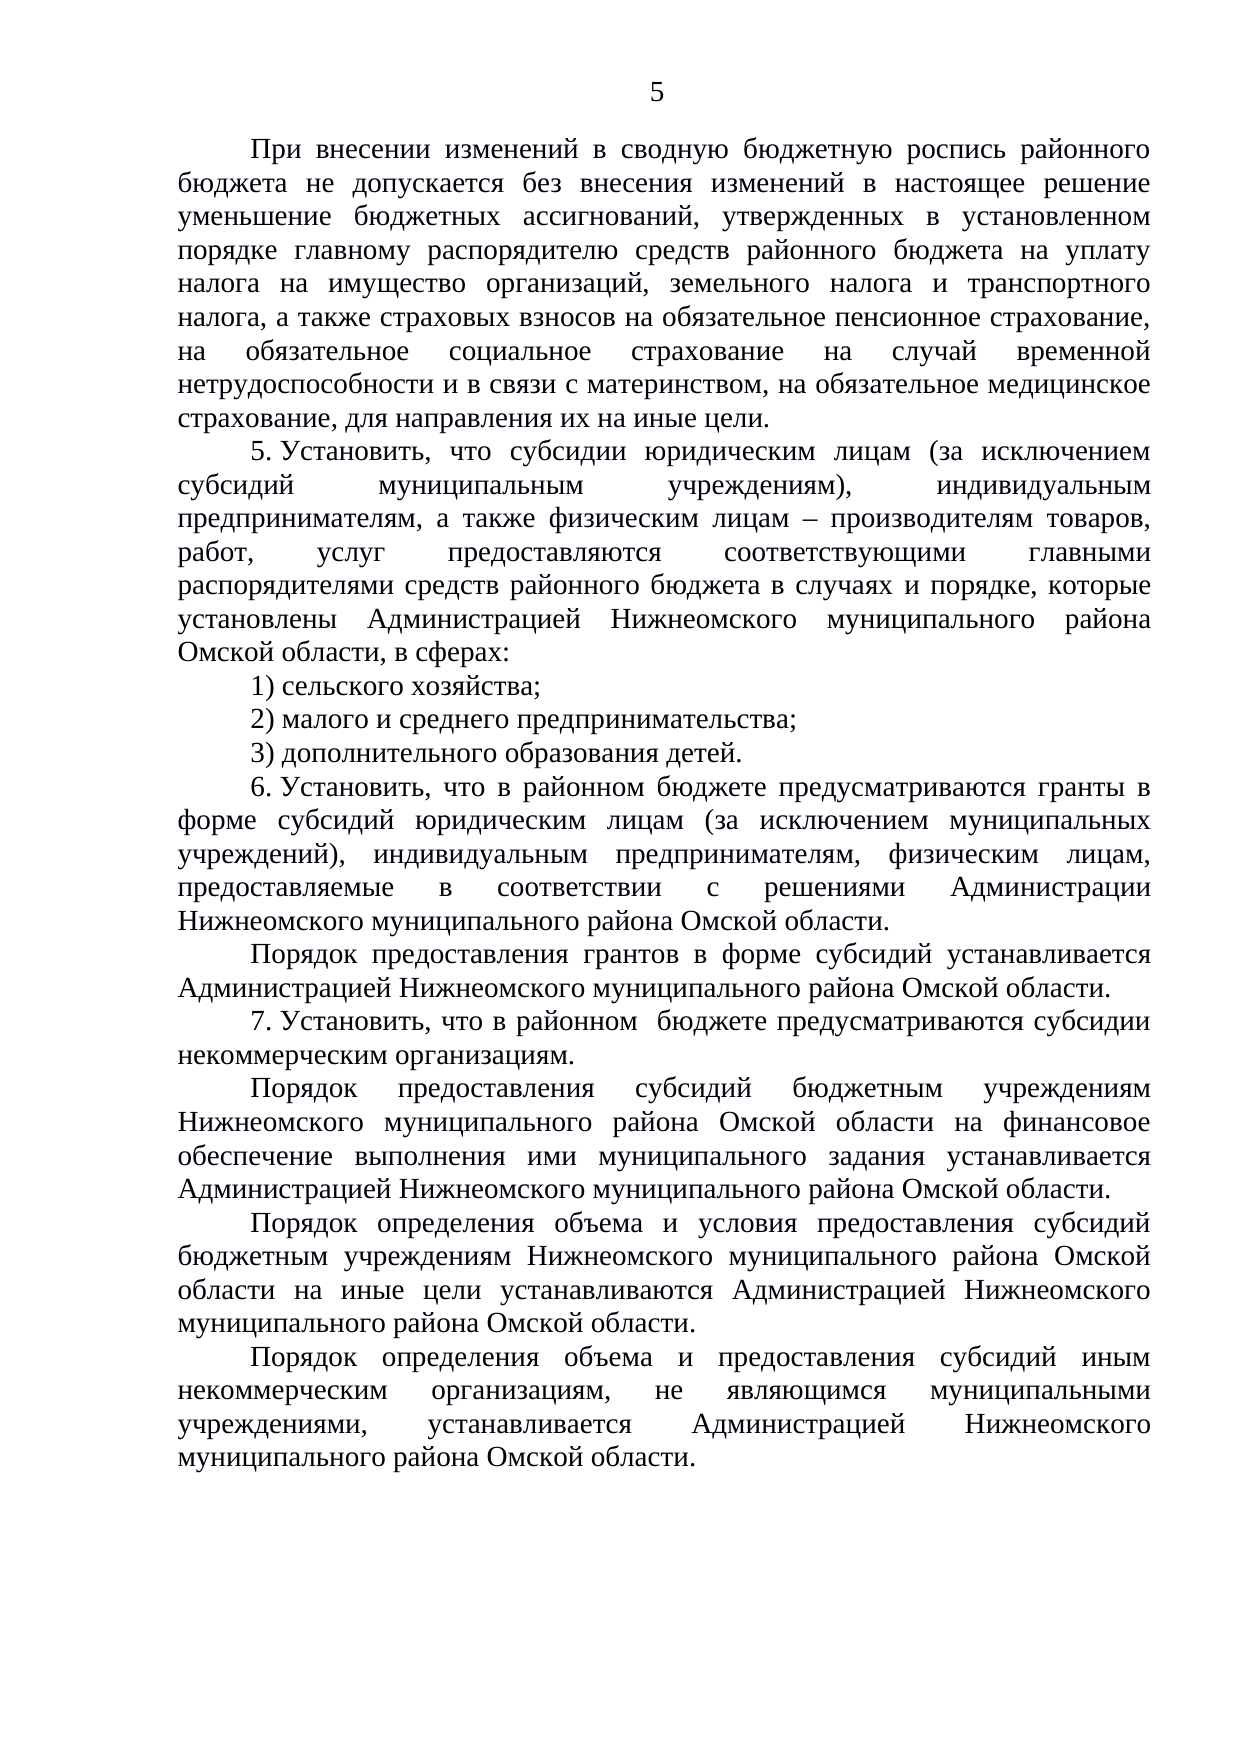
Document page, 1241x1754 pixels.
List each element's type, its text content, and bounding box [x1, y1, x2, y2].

text Порядок определения объема и предоставления субсидий иным некоммерческим организациям, не являющимся муниципальными учреждениями, устанавливается Администрацией Нижнеомского муниципального района Омской области. [177, 1339, 1152, 1473]
text Порядок предоставления грантов в форме субсидий устанавливается Администрацией Нижнеомского муниципального района Омской области. [177, 936, 1152, 1003]
text При внесении изменений в сводную бюджетную роспись районного бюджета не допускается без внесения изменений в настоящее решение уменьшение бюджетных ассигнований, утвержденных в установленном порядке главному распорядителю средств районного бюджета на уплату налога на имущество организаций, земельного налога и транспортного налога, а также страховых взносов на обязательное пенсионное страхование, на обязательное социальное страхование на случай временной нетрудоспособности и в связи с материнством, на обязательное медицинское страхование, для направления их на иные цели. [177, 131, 1152, 433]
text 5. Установить, что субсидии юридическим лицам (за исключением субсидий муниципальным учреждениям), индивидуальным предпринимателям, а также физическим лицам – производителям товаров, работ, услуг предоставляются соответствующими главными распорядителями средств районного бюджета в случаях и порядке, которые установлены Администрацией Нижнеомского муниципального района Омской области, в сферах: [177, 433, 1152, 668]
text Порядок определения объема и условия предоставления субсидий бюджетным учреждениям Нижнеомского муниципального района Омской области на иные цели устанавливаются Администрацией Нижнеомского муниципального района Омской области. [177, 1205, 1152, 1339]
text 6. Установить, что в районном бюджете предусматриваются гранты в форме субсидий юридическим лицам (за исключением муниципальных учреждений), индивидуальным предпринимателям, физическим лицам, предоставляемые в соответствии с решениями Администрации Нижнеомского муниципального района Омской области. [177, 769, 1152, 936]
text 2) малого и среднего предпринимательства; [177, 702, 1152, 735]
text Порядок предоставления субсидий бюджетным учреждениям Нижнеомского муниципального района Омской области на финансовое обеспечение выполнения ими муниципального задания устанавливается Администрацией Нижнеомского муниципального района Омской области. [177, 1071, 1152, 1205]
text 7. Установить, что в районном бюджете предусматриваются субсидии некоммерческим организациям. [177, 1003, 1152, 1071]
text 3) дополнительного образования детей. [177, 735, 1152, 769]
text 1) сельского хозяйства; [177, 668, 1152, 702]
